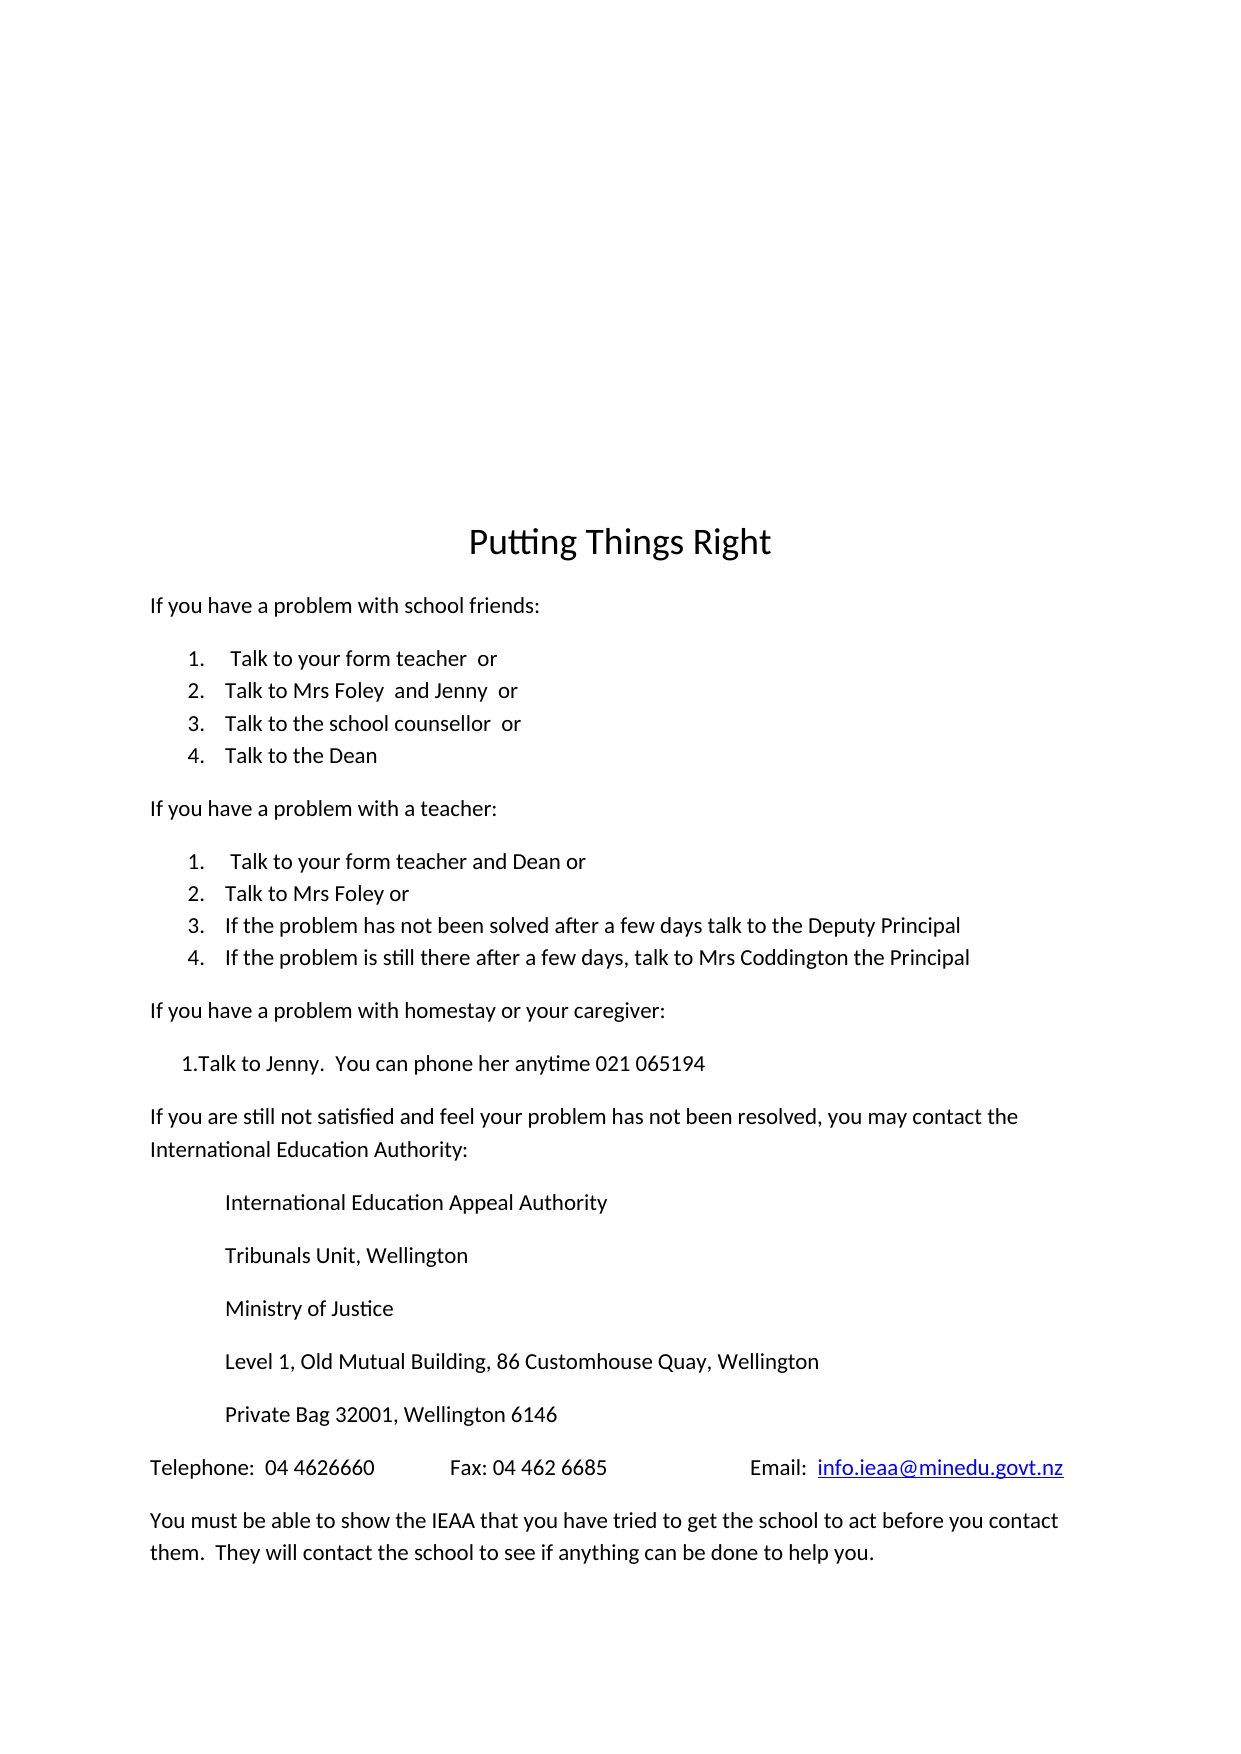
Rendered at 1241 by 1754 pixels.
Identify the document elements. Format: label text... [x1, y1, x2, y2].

text Tribunals Unit, Wellington [150, 1241, 1090, 1269]
list Talk to Mrs Foley or [187, 879, 1090, 907]
text Private Bag 32001, Wellington 6146 [150, 1400, 1090, 1428]
list Talk to your form teacher or [187, 644, 1090, 672]
text If you are still not satisfied and feel your problem has not been resolved, you may contact the International Education Authority: [150, 1102, 1090, 1163]
text 1.Talk to Jenny. You can phone her anytime 021 065194 [150, 1049, 1090, 1077]
text Putting Things Right [150, 518, 1090, 563]
text If you have a problem with a teacher: [150, 794, 1090, 822]
list If the problem is still there after a few days, talk to Mrs Coddington the Principal [187, 943, 1090, 971]
text Ministry of Justice [150, 1294, 1090, 1322]
list Talk to Mrs Foley and Jenny or [187, 676, 1090, 704]
text If you have a problem with school friends: [150, 591, 1090, 619]
list Talk to the school counsellor or [187, 709, 1090, 737]
text Level 1, Old Mutual Building, 86 Customhouse Quay, Wellington [150, 1347, 1090, 1375]
text International Education Appeal Authority [150, 1188, 1090, 1216]
list Talk to the Dean [187, 741, 1090, 769]
text Telephone: 04 4626660 Fax: 04 462 6685 Email: info.ieaa@minedu.govt.nz [150, 1453, 1090, 1481]
text If you have a problem with homestay or your caregiver: [150, 996, 1090, 1024]
text You must be able to show the IEAA that you have tried to get the school to act before you contact them. They will contact the school to see if anything can be done to help you. [150, 1506, 1090, 1566]
list Talk to your form teacher and Dean or [187, 847, 1090, 875]
list If the problem has not been solved after a few days talk to the Deputy Principal [187, 911, 1090, 939]
